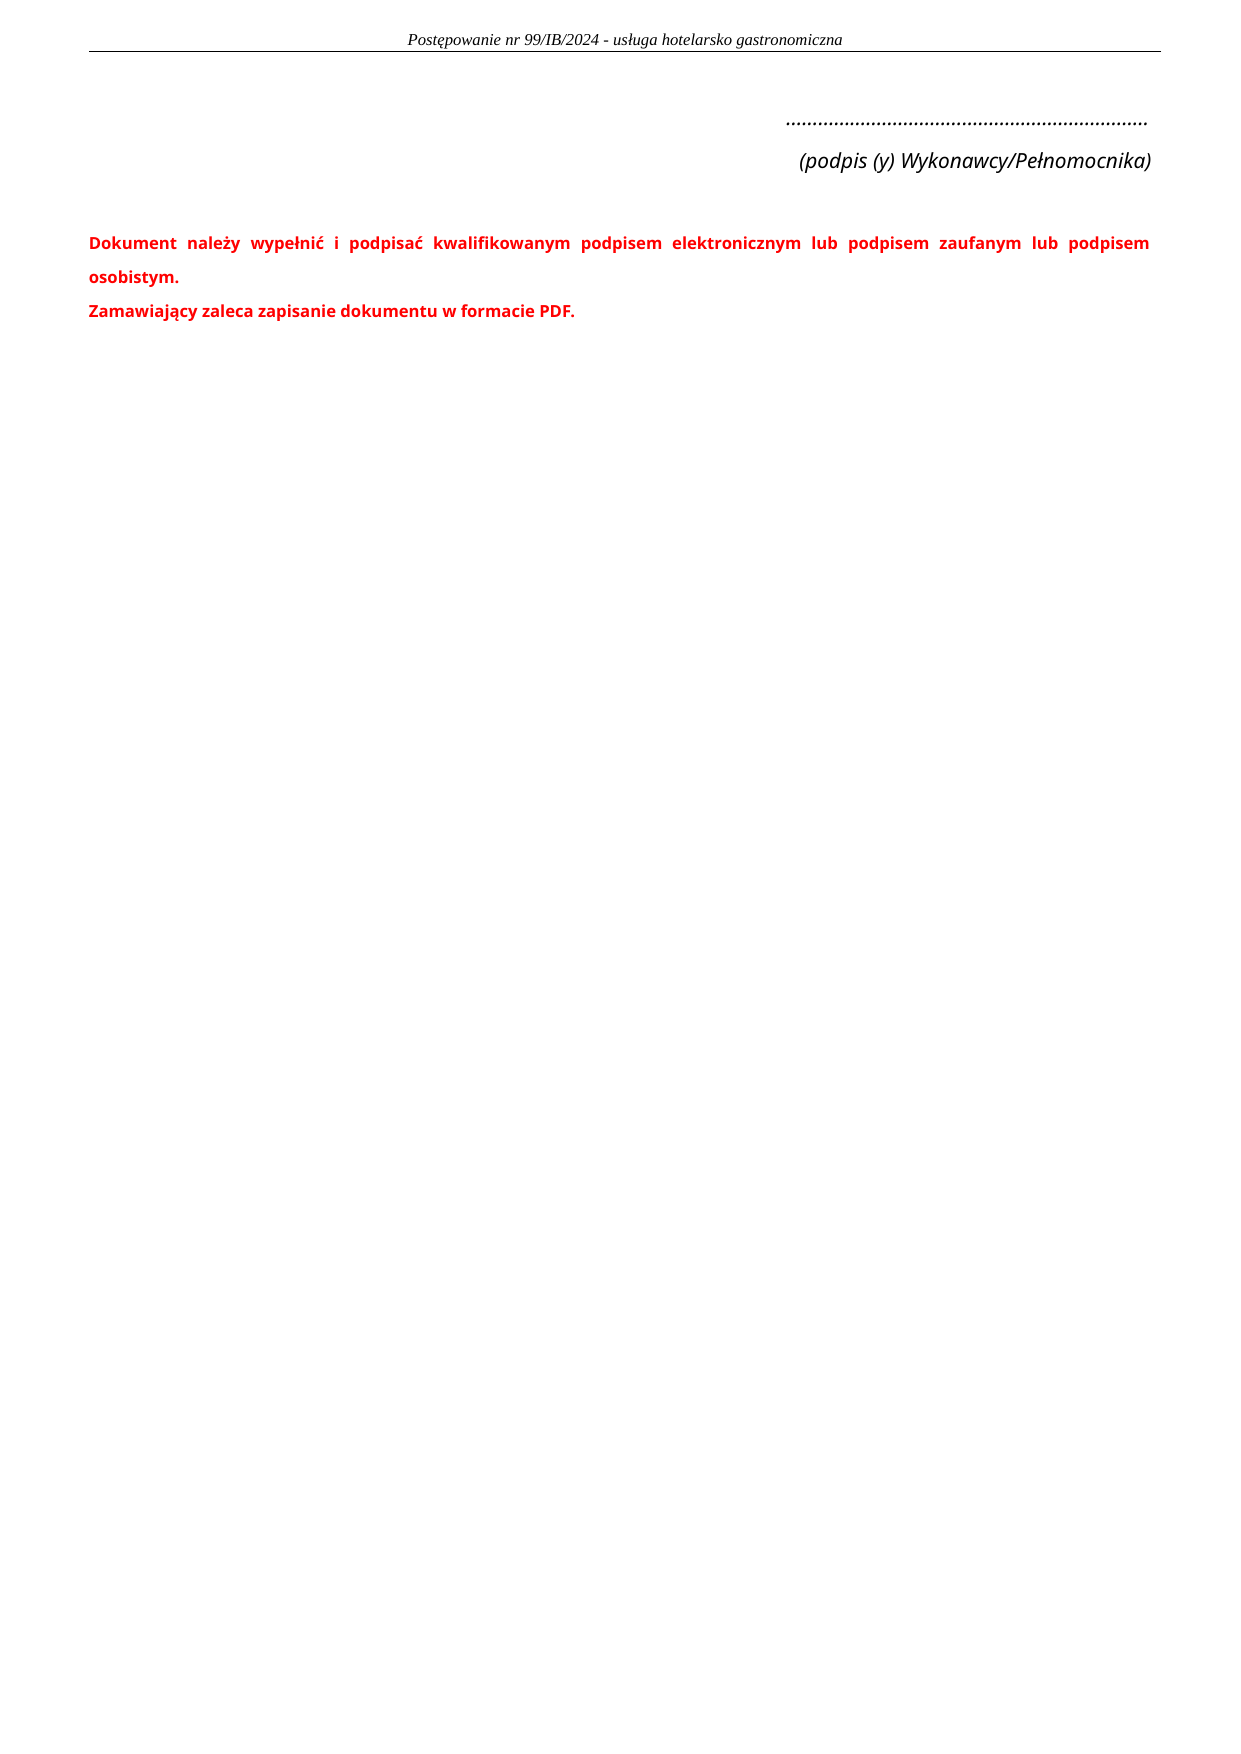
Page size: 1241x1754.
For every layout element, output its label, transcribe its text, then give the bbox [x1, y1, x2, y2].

text (podpis (y) Wykonawcy/Pełnomocnika) [89, 146, 1152, 174]
text ……………………………………..…………………… [89, 103, 1152, 132]
text Zamawiający zaleca zapisanie dokumentu w formacie PDF. [89, 299, 1152, 322]
text Dokument należy wypełnić i podpisać kwalifikowanym podpisem elektronicznym lub podpisem zaufanym lub podpisem osobistym. [89, 231, 1152, 288]
